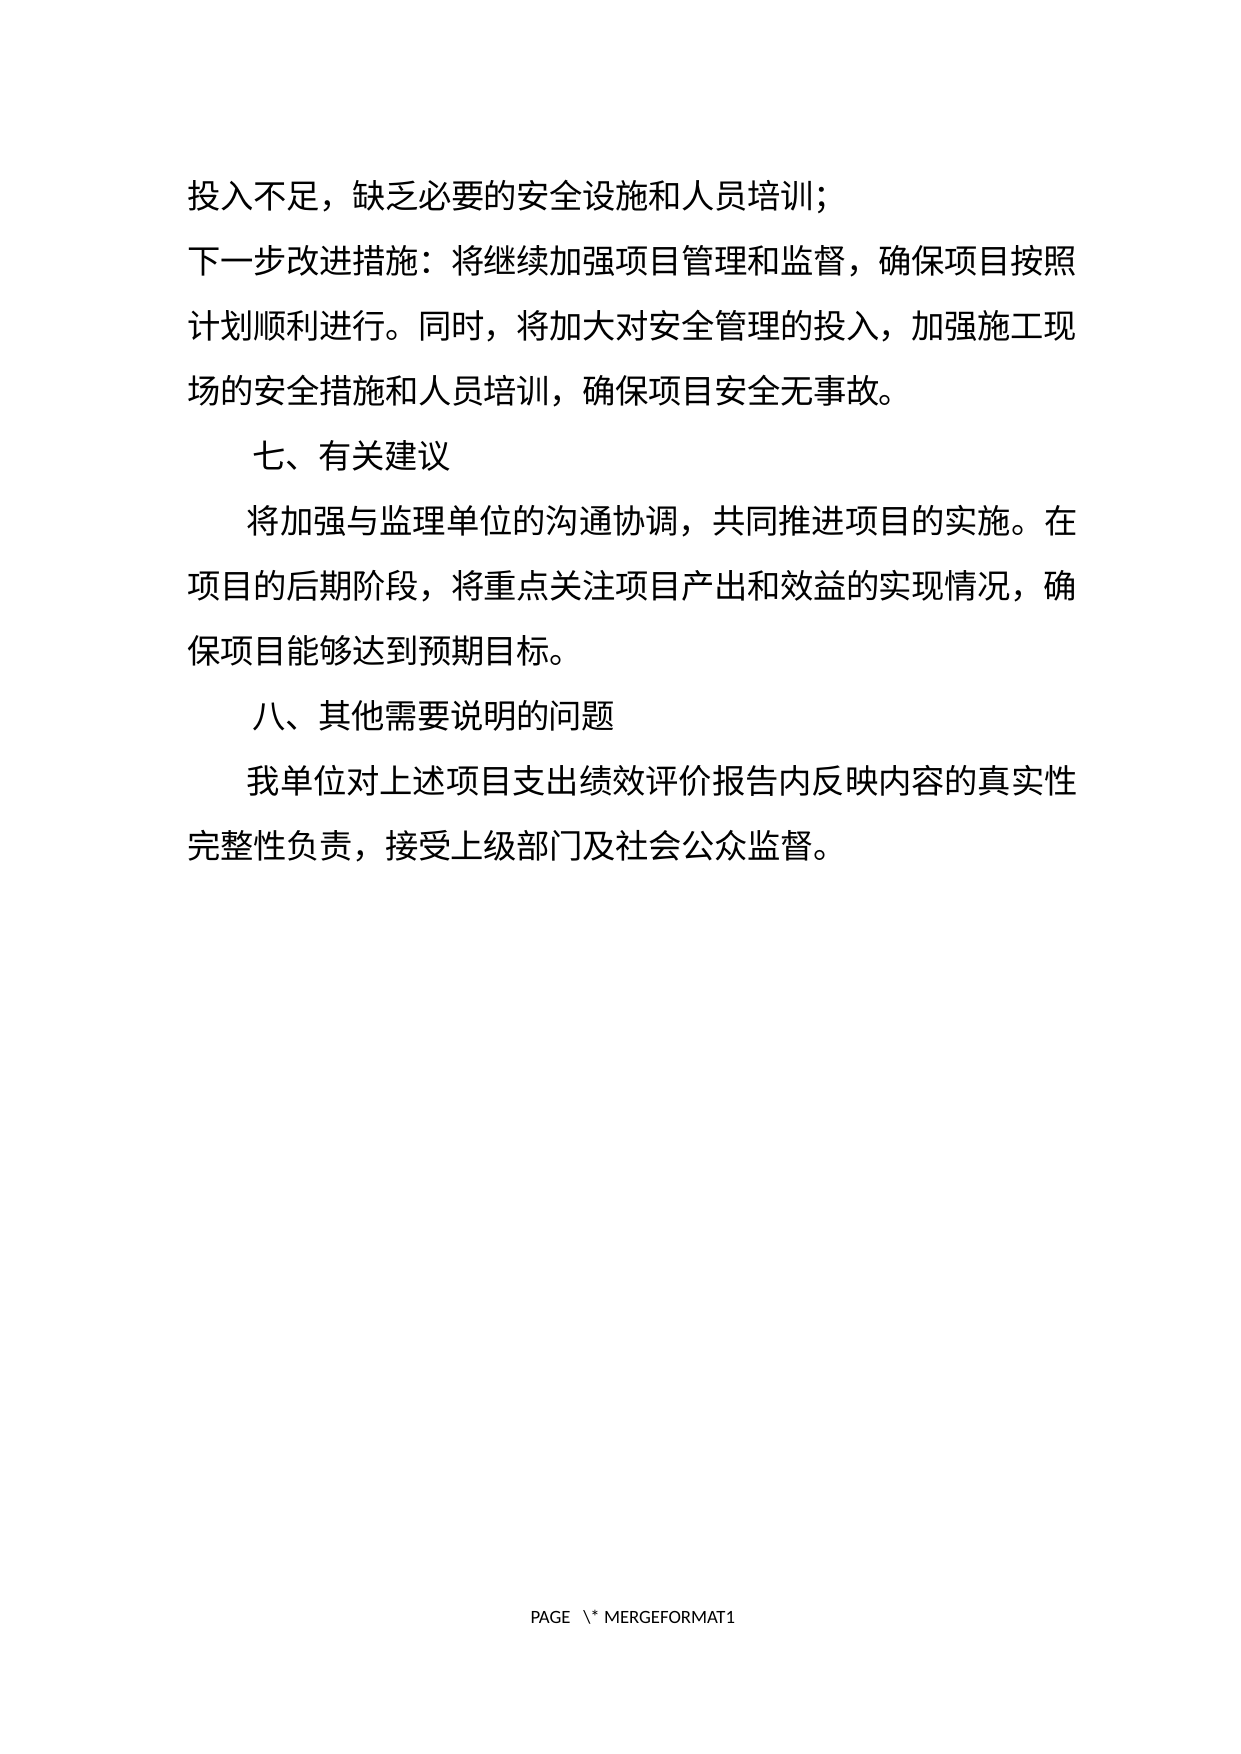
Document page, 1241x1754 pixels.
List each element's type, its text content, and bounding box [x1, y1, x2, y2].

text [187, 162, 1078, 422]
text 八、其他需要说明的问题 [187, 682, 1078, 747]
text 我单位对上述项目支出绩效评价报告内反映内容的真实性、完整性负责，接受上级部门及社会公众监督。 [187, 747, 1078, 877]
text 将加强与监理单位的沟通协调，共同推进项目的实施。在项目的后期阶段，将重点关注项目产出和效益的实现情况，确保项目能够达到预期目标。 [187, 487, 1078, 682]
text 七、有关建议 [187, 422, 1078, 487]
